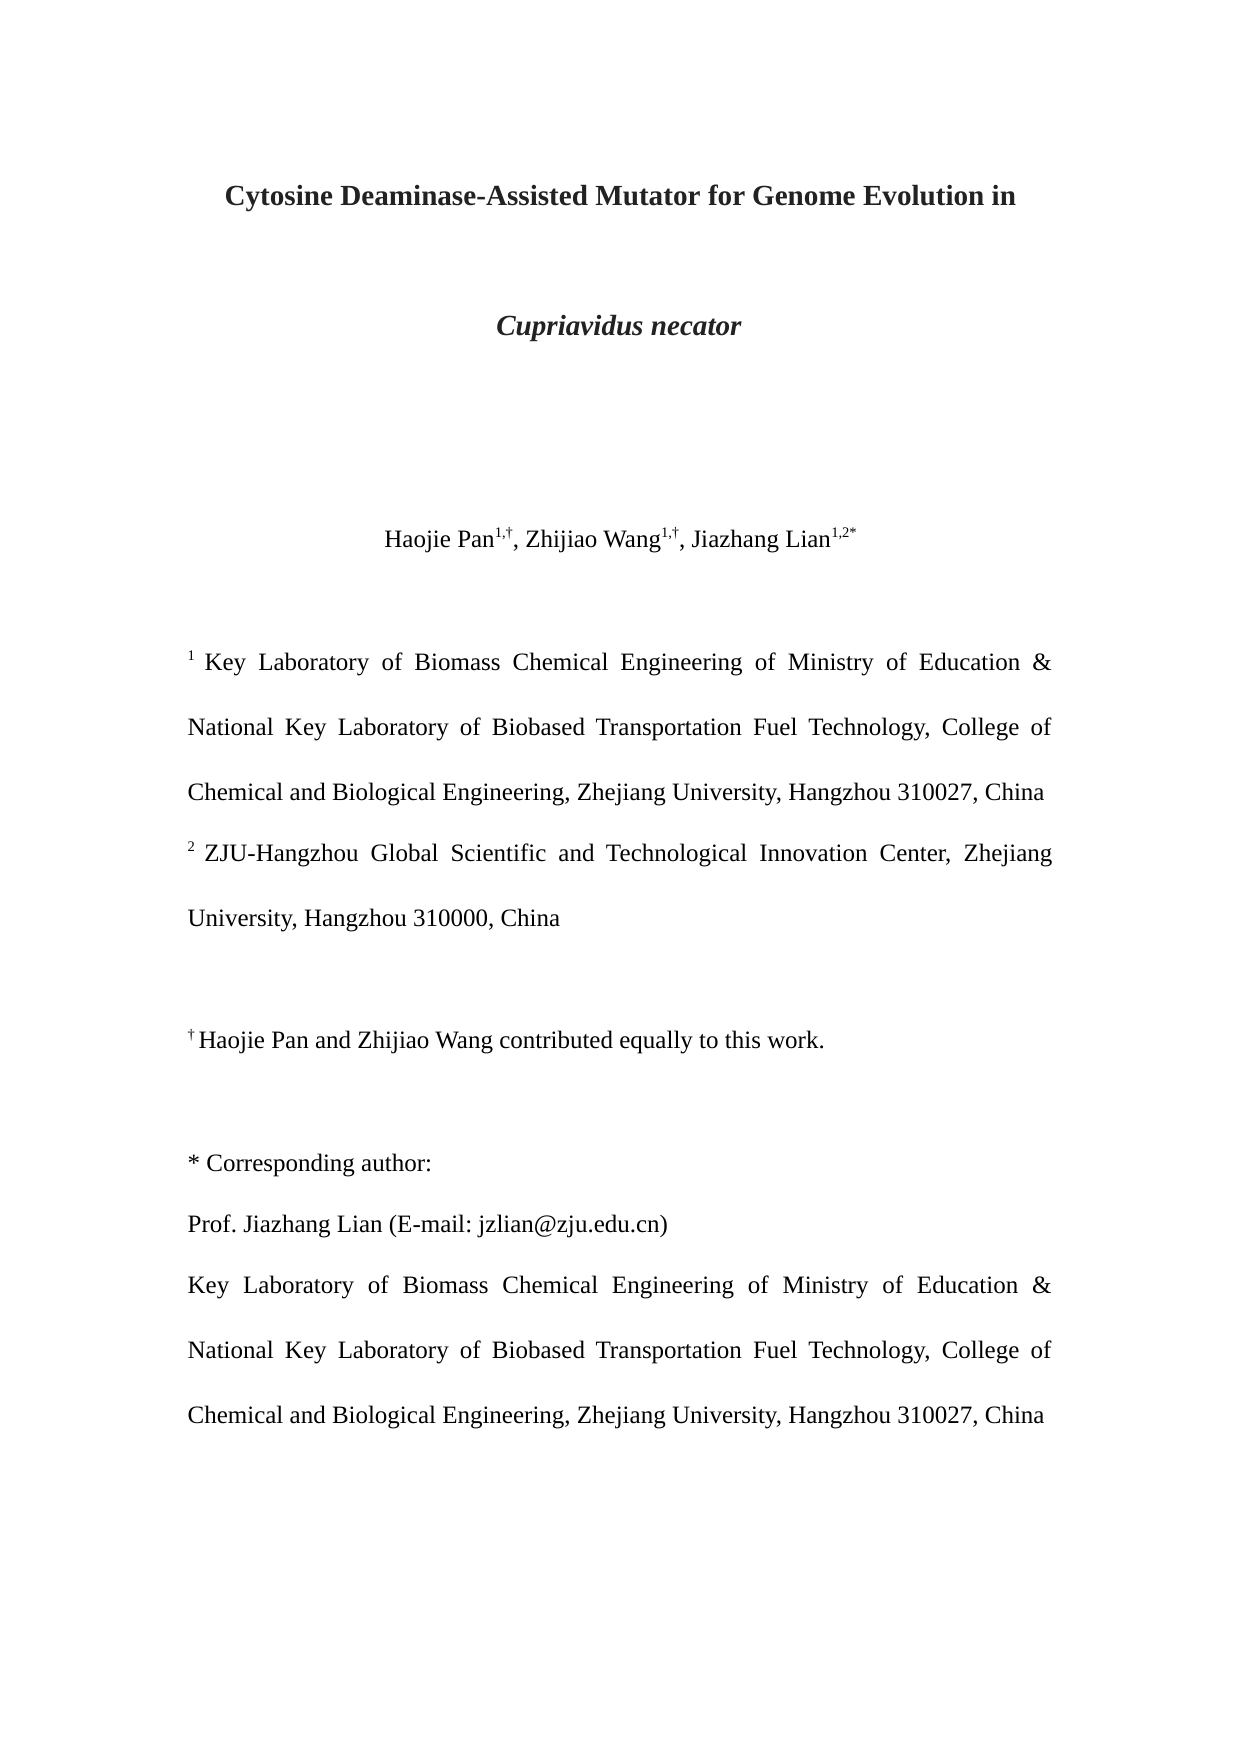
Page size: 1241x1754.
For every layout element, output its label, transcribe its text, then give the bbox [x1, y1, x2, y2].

text Haojie Pan1,†, Zhijiao Wang1,†, Jiazhang Lian1,2* [187, 522, 1053, 555]
text 2 ZJU-Hangzhou Global Scientific and Technological Innovation Center, Zhejiang University, Hangzhou 310000, China [187, 836, 1053, 934]
text 1 Key Laboratory of Biomass Chemical Engineering of Ministry of Education & National Key Laboratory of Biobased Transportation Fuel Technology, College of Chemical and Biological Engineering, Zhejiang University, Hangzhou 310027, China [187, 645, 1053, 807]
text Cytosine Deaminase-Assisted Mutator for Genome Evolution in Cupriavidus necator [187, 162, 1053, 357]
text Key Laboratory of Biomass Chemical Engineering of Ministry of Education & National Key Laboratory of Biobased Transportation Fuel Technology, College of Chemical and Biological Engineering, Zhejiang University, Hangzhou 310027, China [187, 1269, 1053, 1431]
text * Corresponding author: [187, 1146, 1053, 1179]
text Prof. Jiazhang Lian (E-mail: jzlian@zju.edu.cn) [187, 1207, 1053, 1240]
text † Haojie Pan and Zhijiao Wang contributed equally to this work. [187, 1024, 1053, 1056]
